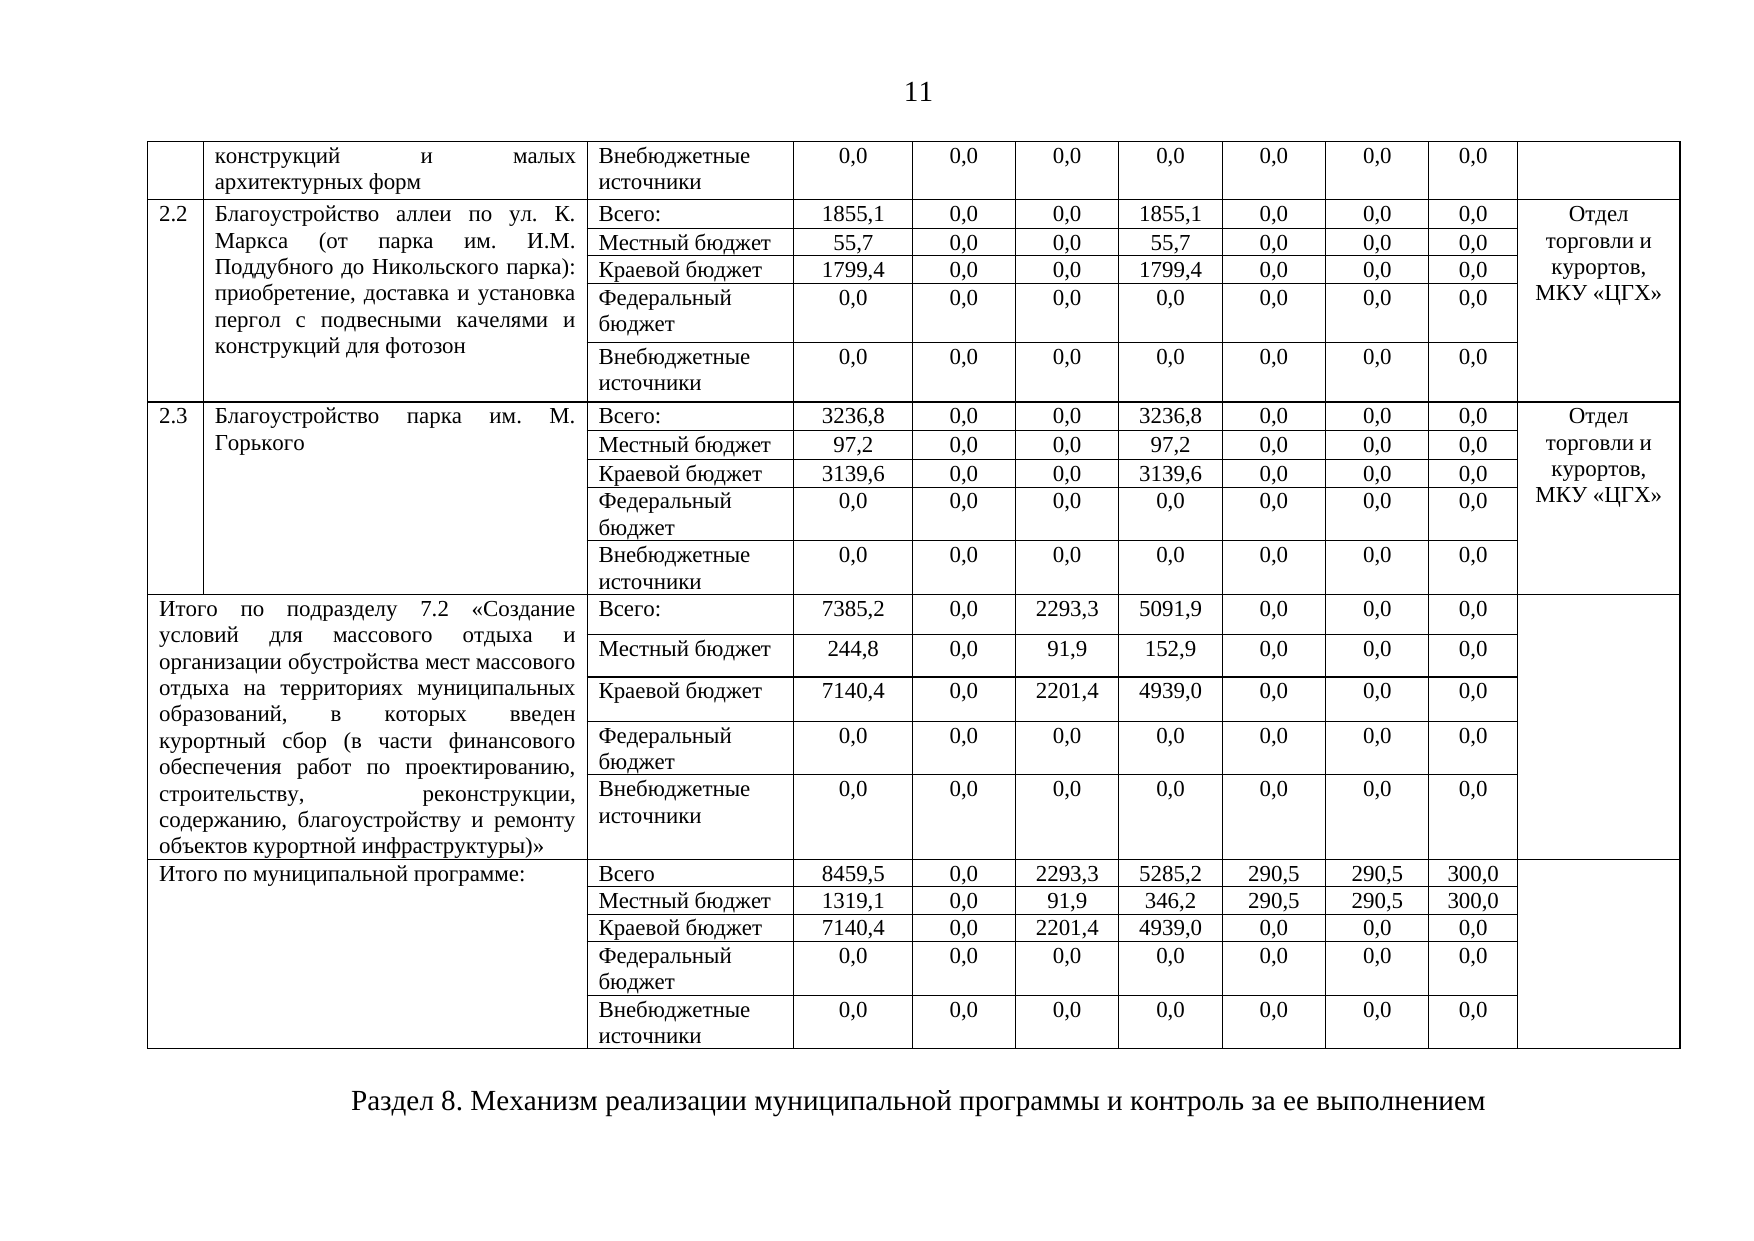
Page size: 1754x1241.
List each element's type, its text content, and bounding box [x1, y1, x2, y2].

table_cell 0,0 [1326, 915, 1428, 941]
table_cell 0,0 [794, 343, 912, 401]
table_cell 0,0 [1326, 722, 1428, 774]
table_cell 0,0 [1326, 775, 1428, 859]
table_cell 0,0 [1223, 775, 1325, 859]
table_cell 1799,4 [794, 256, 912, 283]
table_cell 0,0 [1429, 722, 1517, 774]
table_cell 0,0 [1119, 775, 1222, 859]
table_cell 3139,6 [794, 460, 912, 487]
table_cell 0,0 [1429, 541, 1517, 594]
table_cell 0,0 [1016, 942, 1118, 994]
table_cell [1518, 860, 1679, 1048]
table_cell 0,0 [1223, 284, 1325, 342]
table_cell 244,8 [794, 635, 912, 676]
table_cell 0,0 [1016, 142, 1118, 199]
table_cell 0,0 [1223, 343, 1325, 401]
table_cell 0,0 [913, 541, 1015, 594]
table_cell 0,0 [1016, 722, 1118, 774]
table_cell 0,0 [913, 284, 1015, 342]
table_cell 0,0 [1429, 595, 1517, 634]
table_cell [1518, 595, 1679, 859]
table_cell 4939,0 [1119, 678, 1222, 721]
table_cell Местный бюджет [588, 887, 793, 913]
table_cell 0,0 [1326, 595, 1428, 634]
table_cell Федеральный бюджет [588, 488, 793, 540]
table_cell 0,0 [913, 200, 1015, 228]
table_cell 0,0 [1429, 915, 1517, 941]
table_cell 2201,4 [1016, 915, 1118, 941]
table_cell 0,0 [1016, 256, 1118, 283]
table_cell Всего [588, 860, 793, 886]
table_cell 0,0 [1223, 678, 1325, 721]
table_cell 0,0 [1429, 678, 1517, 721]
table_cell 0,0 [1326, 942, 1428, 994]
table_cell 0,0 [913, 595, 1015, 634]
table_cell 0,0 [913, 431, 1015, 459]
table_cell 0,0 [1429, 635, 1517, 676]
table_cell 91,9 [1016, 635, 1118, 676]
table_cell 0,0 [1016, 775, 1118, 859]
table_cell 0,0 [1016, 996, 1118, 1048]
table_cell 3139,6 [1119, 460, 1222, 487]
table_cell 0,0 [913, 722, 1015, 774]
table_cell 0,0 [1223, 722, 1325, 774]
table_cell Местный бюджет [588, 431, 793, 459]
table_cell Отдел торговли и курортов, МКУ «ЦГХ» [1518, 200, 1679, 401]
table_cell 0,0 [794, 722, 912, 774]
table_cell 0,0 [1429, 284, 1517, 342]
table_cell 0,0 [1223, 460, 1325, 487]
table_cell 0,0 [1223, 403, 1325, 430]
table_cell 0,0 [1119, 284, 1222, 342]
table_cell 0,0 [1119, 942, 1222, 994]
table_cell Внебюджетные источники [588, 541, 793, 594]
table_cell 0,0 [1223, 635, 1325, 676]
table_cell 0,0 [1326, 541, 1428, 594]
table_cell 0,0 [1016, 343, 1118, 401]
table_cell 0,0 [1016, 284, 1118, 342]
table_cell 0,0 [1326, 229, 1428, 255]
table_cell Внебюджетные источники [588, 343, 793, 401]
table_cell Краевой бюджет [588, 256, 793, 283]
table_cell 0,0 [1016, 488, 1118, 540]
table_cell 0,0 [1429, 431, 1517, 459]
table_cell 0,0 [1326, 256, 1428, 283]
table_cell 300,0 [1429, 887, 1517, 913]
table_cell 0,0 [1429, 488, 1517, 540]
table_cell 0,0 [1326, 200, 1428, 228]
table_cell 1855,1 [794, 200, 912, 228]
table_cell 0,0 [1429, 229, 1517, 255]
table_cell 0,0 [1223, 256, 1325, 283]
table_cell 290,5 [1223, 860, 1325, 886]
table_cell 0,0 [1429, 200, 1517, 228]
table_cell 0,0 [1223, 996, 1325, 1048]
table_cell 0,0 [913, 942, 1015, 994]
table_cell Всего: [588, 403, 793, 430]
table_cell 0,0 [794, 488, 912, 540]
table_cell 4939,0 [1119, 915, 1222, 941]
table_cell 0,0 [794, 541, 912, 594]
table_cell Федеральный бюджет [588, 942, 793, 994]
table_cell 0,0 [913, 678, 1015, 721]
table_cell 0,0 [913, 343, 1015, 401]
table_cell 1855,1 [1119, 200, 1222, 228]
table_cell 91,9 [1016, 887, 1118, 913]
table_cell 0,0 [1429, 996, 1517, 1048]
table_cell 0,0 [1016, 431, 1118, 459]
table_cell 3236,8 [794, 403, 912, 430]
table_cell 0,0 [913, 229, 1015, 255]
table_cell 0,0 [1223, 488, 1325, 540]
table_cell 0,0 [1119, 722, 1222, 774]
table_cell 0,0 [1223, 942, 1325, 994]
table_cell 0,0 [794, 284, 912, 342]
table_cell 290,5 [1326, 887, 1428, 913]
table_cell 0,0 [1326, 678, 1428, 721]
table_cell 2201,4 [1016, 678, 1118, 721]
table_cell 7385,2 [794, 595, 912, 634]
table_cell Краевой бюджет [588, 915, 793, 941]
table_cell 0,0 [1119, 541, 1222, 594]
table_cell 0,0 [1223, 229, 1325, 255]
table_cell 0,0 [913, 915, 1015, 941]
table_cell 0,0 [913, 860, 1015, 886]
table_cell 8459,5 [794, 860, 912, 886]
table_cell 0,0 [1119, 996, 1222, 1048]
table_cell 0,0 [1429, 256, 1517, 283]
table_cell 0,0 [1326, 488, 1428, 540]
table_cell 290,5 [1326, 860, 1428, 886]
table_cell 0,0 [913, 996, 1015, 1048]
table_cell 2293,3 [1016, 860, 1118, 886]
table_cell 0,0 [1326, 343, 1428, 401]
table_cell 0,0 [1016, 541, 1118, 594]
table_cell Местный бюджет [588, 229, 793, 255]
table_cell 0,0 [794, 996, 912, 1048]
table_cell 0,0 [913, 775, 1015, 859]
table_cell Внебюджетные источники [588, 142, 793, 199]
table_cell 300,0 [1429, 860, 1517, 886]
table_cell 0,0 [1429, 775, 1517, 859]
table_cell 2293,3 [1016, 595, 1118, 634]
table_cell 0,0 [1429, 942, 1517, 994]
table_cell 0,0 [913, 403, 1015, 430]
table_cell Внебюджетные источники [588, 775, 793, 859]
table_cell 55,7 [794, 229, 912, 255]
table_cell Благоустройство парка им. М. Горького [204, 403, 587, 594]
table_cell Внебюджетные источники [588, 996, 793, 1048]
table_cell 0,0 [1326, 284, 1428, 342]
table_cell 1319,1 [794, 887, 912, 913]
table_cell 346,2 [1119, 887, 1222, 913]
table_cell 0,0 [1119, 142, 1222, 199]
table_cell 0,0 [913, 887, 1015, 913]
table_cell 0,0 [1223, 431, 1325, 459]
table_cell Местный бюджет [588, 635, 793, 676]
table_cell 0,0 [913, 460, 1015, 487]
table_cell Итого по подразделу 7.2 «Создание условий для массового отдыха и организации обустройства мест массового отдыха на территориях муниципальных образований, в которых введен курортный сбор (в части финансового обеспечения работ по проектированию, строительству, реконструкции, содержанию, благоустройству и ремонту объектов курортной инфраструктуры)» [148, 595, 587, 859]
table_cell 0,0 [1223, 541, 1325, 594]
table_cell Всего: [588, 595, 793, 634]
table_cell 0,0 [1223, 915, 1325, 941]
table_cell 2.2 [148, 200, 203, 401]
table_cell 97,2 [1119, 431, 1222, 459]
table_cell 0,0 [1016, 200, 1118, 228]
table_cell 97,2 [794, 431, 912, 459]
table_cell 0,0 [1326, 996, 1428, 1048]
table_cell 0,0 [1326, 403, 1428, 430]
table_cell 0,0 [1326, 142, 1428, 199]
table_cell 0,0 [1429, 460, 1517, 487]
table_cell 7140,4 [794, 678, 912, 721]
table_cell 55,7 [1119, 229, 1222, 255]
table_cell 0,0 [913, 256, 1015, 283]
table_cell 0,0 [1223, 142, 1325, 199]
table_cell 0,0 [1326, 431, 1428, 459]
table_cell 0,0 [1429, 142, 1517, 199]
table_cell 7140,4 [794, 915, 912, 941]
table_cell 152,9 [1119, 635, 1222, 676]
table_cell 0,0 [1016, 460, 1118, 487]
table_cell 0,0 [794, 942, 912, 994]
table_cell 0,0 [1223, 595, 1325, 634]
table_cell 0,0 [794, 142, 912, 199]
table_cell 0,0 [1429, 343, 1517, 401]
table_cell 3236,8 [1119, 403, 1222, 430]
table_cell 1799,4 [1119, 256, 1222, 283]
table_cell Всего: [588, 200, 793, 228]
table_cell 0,0 [794, 775, 912, 859]
table_cell Благоустройство аллеи по ул. К. Маркса (от парка им. И.М. Поддубного до Никольского парка): приобретение, доставка и установка пергол с подвесными качелями и конструкций для фотозон [204, 200, 587, 401]
table_cell 0,0 [1429, 403, 1517, 430]
table_cell 0,0 [1016, 403, 1118, 430]
table_cell 0,0 [1326, 460, 1428, 487]
table_cell Краевой бюджет [588, 678, 793, 721]
table_cell Федеральный бюджет [588, 722, 793, 774]
table_cell 290,5 [1223, 887, 1325, 913]
table_cell 0,0 [913, 488, 1015, 540]
table_cell 0,0 [1326, 635, 1428, 676]
table_cell 0,0 [1016, 229, 1118, 255]
table_cell Федеральный бюджет [588, 284, 793, 342]
table_cell Итого по муниципальной программе: [148, 860, 587, 1048]
table_cell Отдел торговли и курортов, МКУ «ЦГХ» [1518, 403, 1679, 594]
table_cell 0,0 [913, 142, 1015, 199]
table_cell 5285,2 [1119, 860, 1222, 886]
table_cell 2.3 [148, 403, 203, 594]
table_cell 0,0 [1119, 488, 1222, 540]
table_cell Краевой бюджет [588, 460, 793, 487]
table_cell 0,0 [913, 635, 1015, 676]
table_cell 0,0 [1119, 343, 1222, 401]
table_cell 5091,9 [1119, 595, 1222, 634]
text Раздел 8. Механизм реализации муниципальной программы и контроль за ее выполнением [148, 1083, 1689, 1116]
table_cell 0,0 [1223, 200, 1325, 228]
